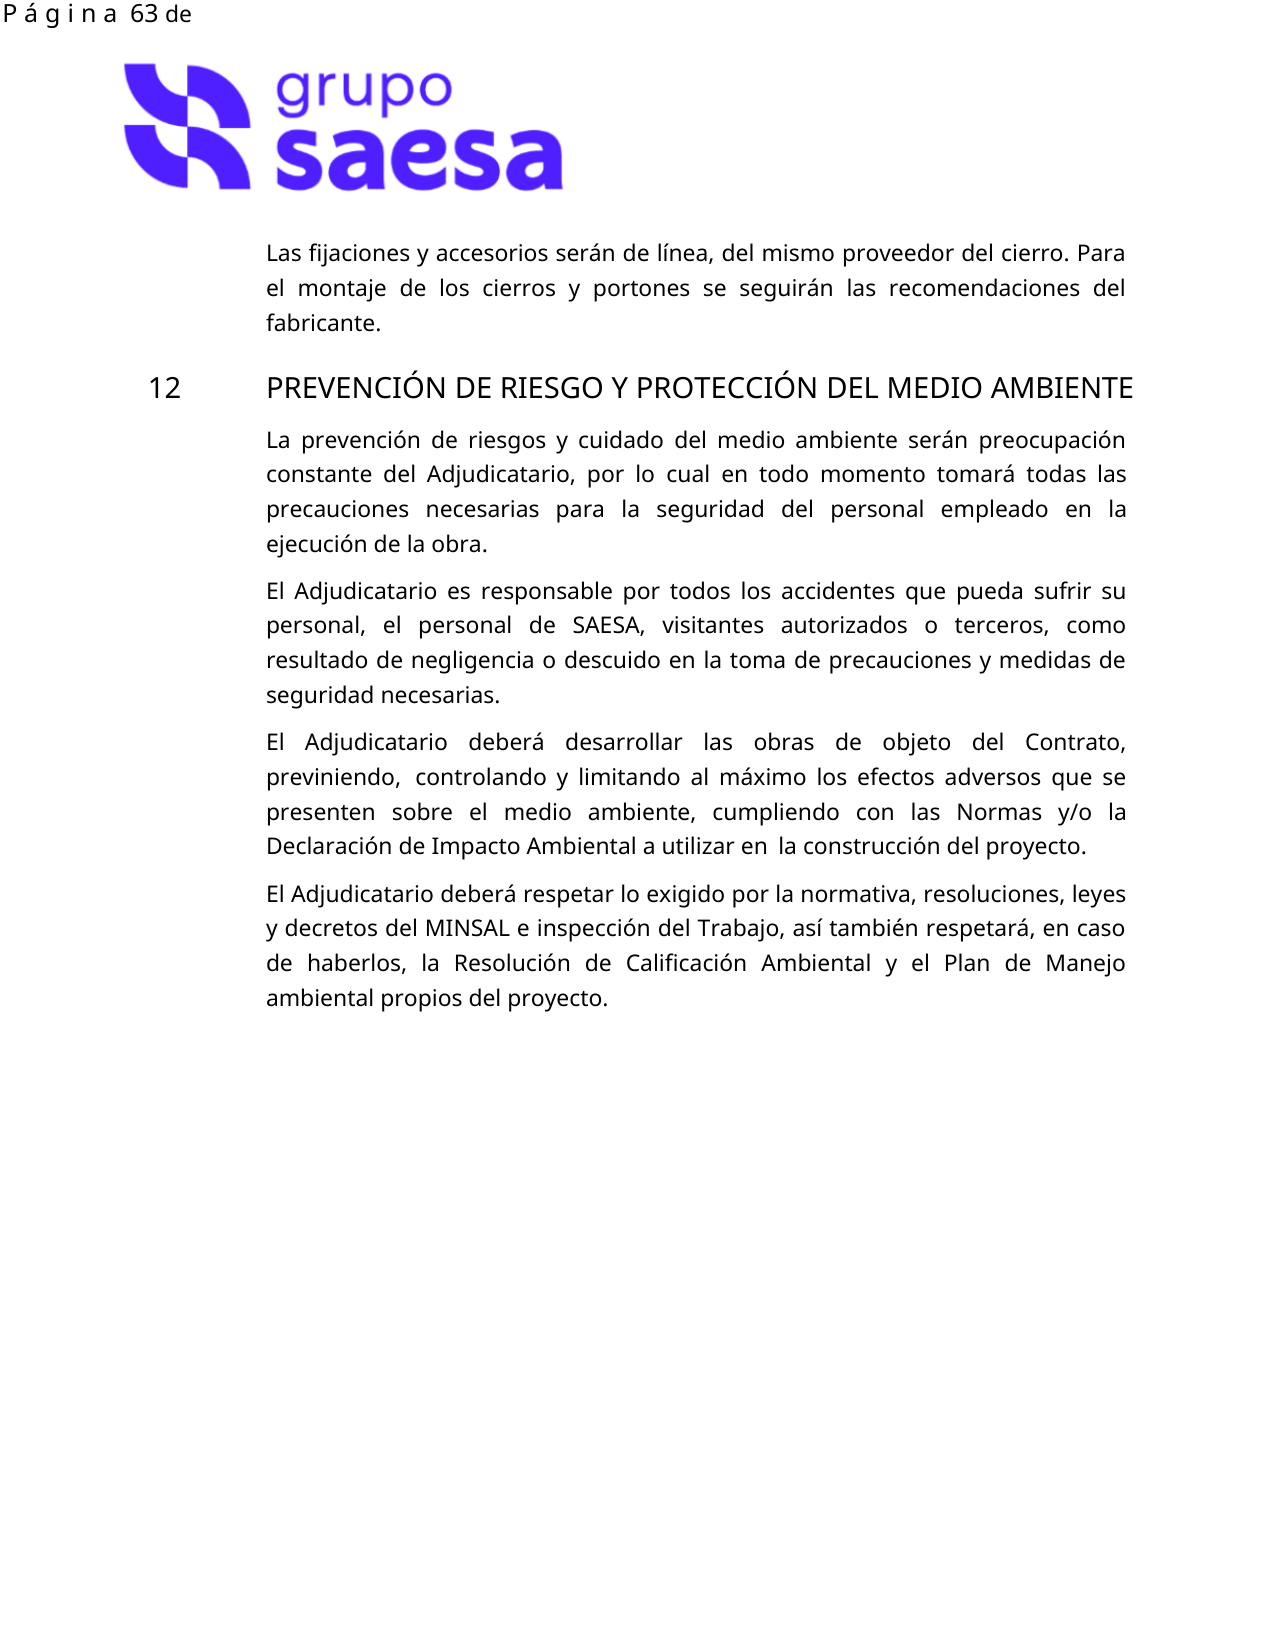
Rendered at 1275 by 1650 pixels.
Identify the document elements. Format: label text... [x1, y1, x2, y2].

text El Adjudicatario deberá respetar lo exigido por la normativa, resoluciones, leyes y decretos del MINSAL e inspección del Trabajo, así también respetará, en caso de haberlos, la Resolución de Calificación Ambiental y el Plan de Manejo ambiental propios del proyecto. [266, 877, 1127, 1013]
text La prevención de riesgos y cuidado del medio ambiente serán preocupación constante del Adjudicatario, por lo cual en todo momento tomará todas las precauciones necesarias para la seguridad del personal empleado en la ejecución de la obra. [266, 423, 1127, 559]
text Las fijaciones y accesorios serán de línea, del mismo proveedor del cierro. Para el montaje de los cierros y portones se seguirán las recomendaciones del fabricante. [266, 236, 1127, 338]
text El Adjudicatario es responsable por todos los accidentes que pueda sufrir su personal, el personal de SAESA, visitantes autorizados o terceros, como resultado de negligencia o descuido en la toma de precauciones y medidas de seguridad necesarias. [266, 575, 1127, 710]
picture [112, 54, 569, 195]
text El Adjudicatario deberá desarrollar las obras de objeto del Contrato, previniendo, controlando y limitando al máximo los efectos adversos que se presenten sobre el medio ambiente, cumpliendo con las Normas y/o la Declaración de Impacto Ambiental a utilizar en la construcción del proyecto. [266, 726, 1128, 861]
subtitle PREVENCIÓN DE RIESGO Y PROTECCIÓN DEL MEDIO AMBIENTE [148, 367, 1162, 407]
